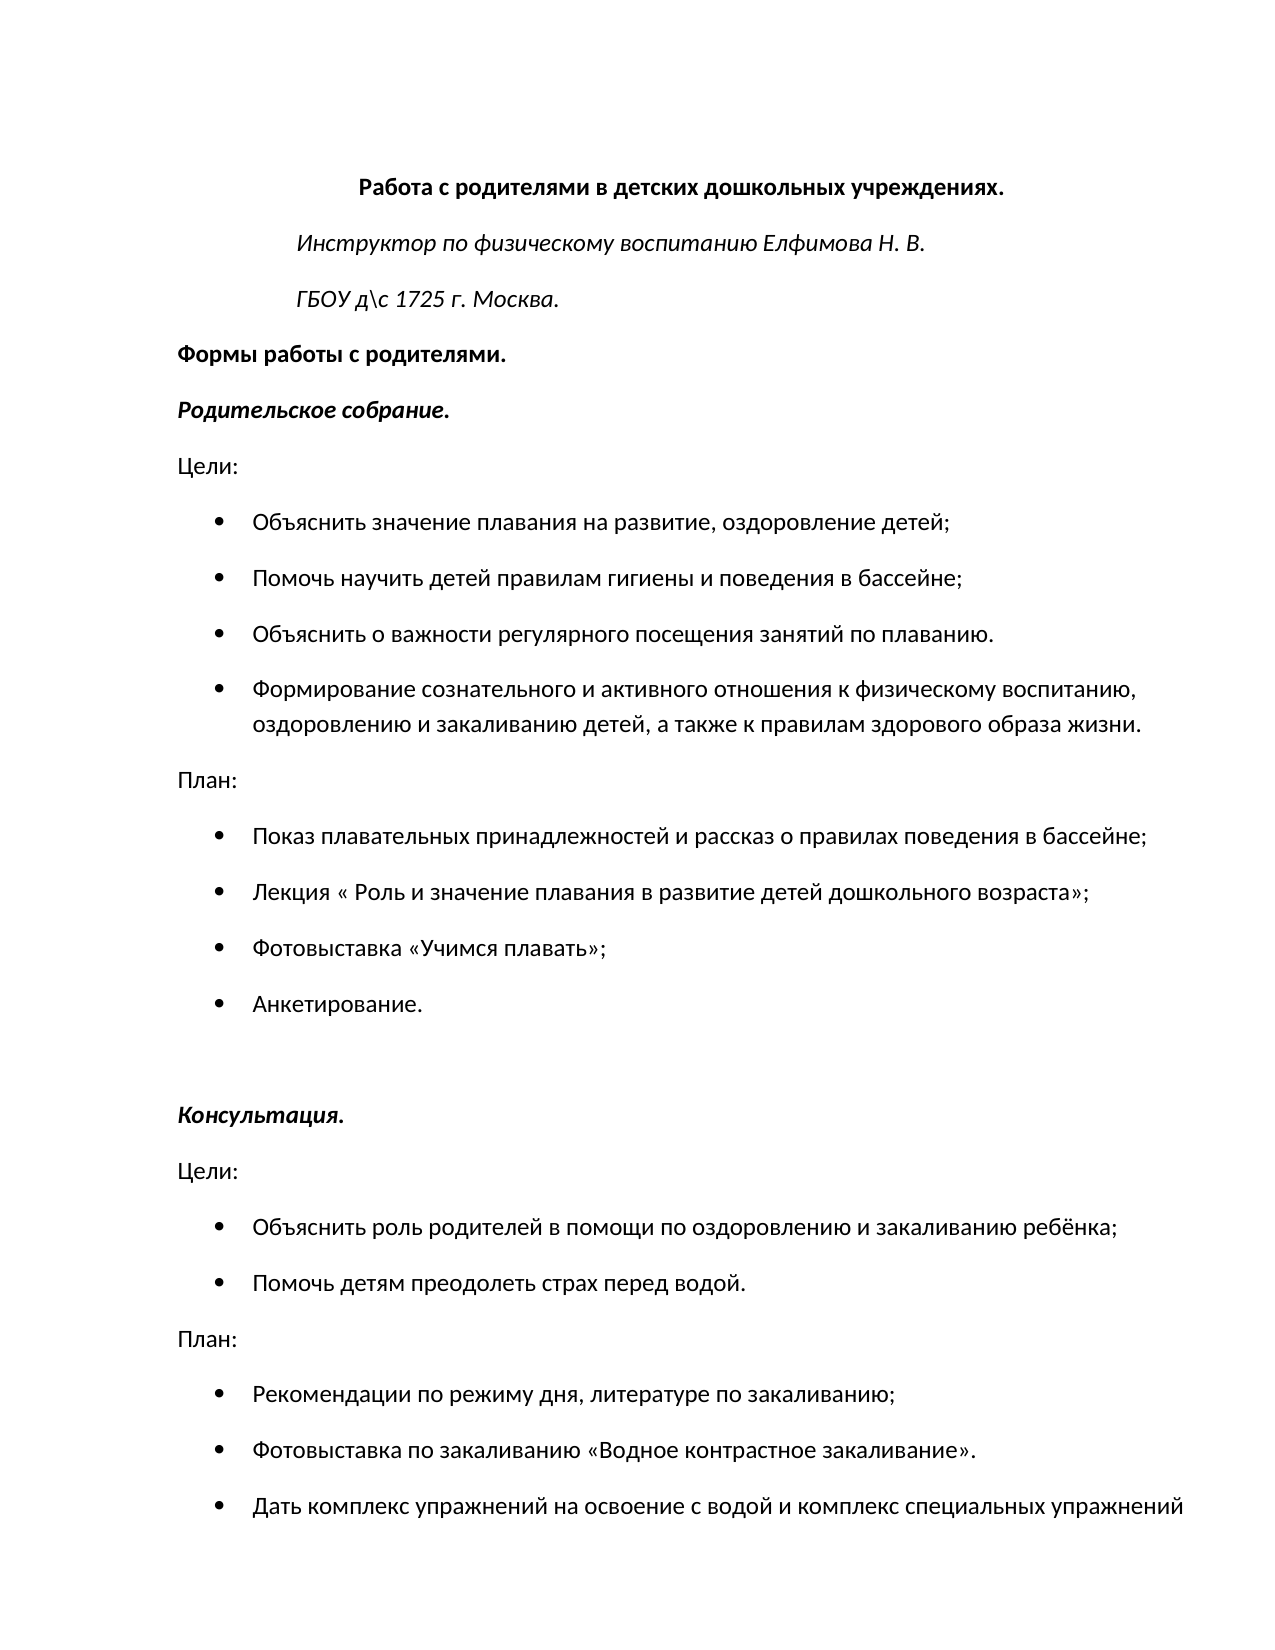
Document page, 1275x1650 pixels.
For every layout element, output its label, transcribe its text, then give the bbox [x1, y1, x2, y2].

list Фотовыставка по закаливанию «Водное контрастное закаливание». [215, 1434, 1186, 1465]
list Объяснить роль родителей в помощи по оздоровлению и закаливанию ребёнка; [215, 1211, 1186, 1242]
text Инструктор по физическому воспитанию Елфимова Н. В. [177, 227, 1186, 257]
list Объяснить о важности регулярного посещения занятий по плаванию. [215, 618, 1186, 648]
list Лекция « Роль и значение плавания в развитие детей дошкольного возраста»; [215, 876, 1186, 907]
list Объяснить значение плавания на развитие, оздоровление детей; [215, 506, 1186, 537]
list Показ плавательных принадлежностей и рассказ о правилах поведения в бассейне; [215, 820, 1186, 851]
text Цели: [177, 450, 1186, 481]
text План: [177, 1323, 1186, 1353]
text Цели: [177, 1155, 1186, 1186]
text Родительское собрание. [177, 394, 1186, 425]
list Помочь научить детей правилам гигиены и поведения в бассейне; [215, 562, 1186, 592]
list Анкетирование. [215, 988, 1186, 1018]
text Формы работы с родителями. [177, 339, 1186, 369]
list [215, 1490, 1186, 1521]
text Консультация. [177, 1099, 1186, 1130]
list Фотовыставка «Учимся плавать»; [215, 932, 1186, 962]
list Помочь детям преодолеть страх перед водой. [215, 1267, 1186, 1297]
text ГБОУ д\с 1725 г. Москва. [177, 283, 1186, 313]
list Формирование сознательного и активного отношения к физическому воспитанию, оздоровлению и закаливанию детей, а также к правилам здорового образа жизни. [215, 674, 1186, 739]
text Работа с родителями в детских дошкольных учреждениях. [177, 171, 1186, 202]
text План: [177, 764, 1186, 795]
list Рекомендации по режиму дня, литературе по закаливанию; [215, 1379, 1186, 1409]
